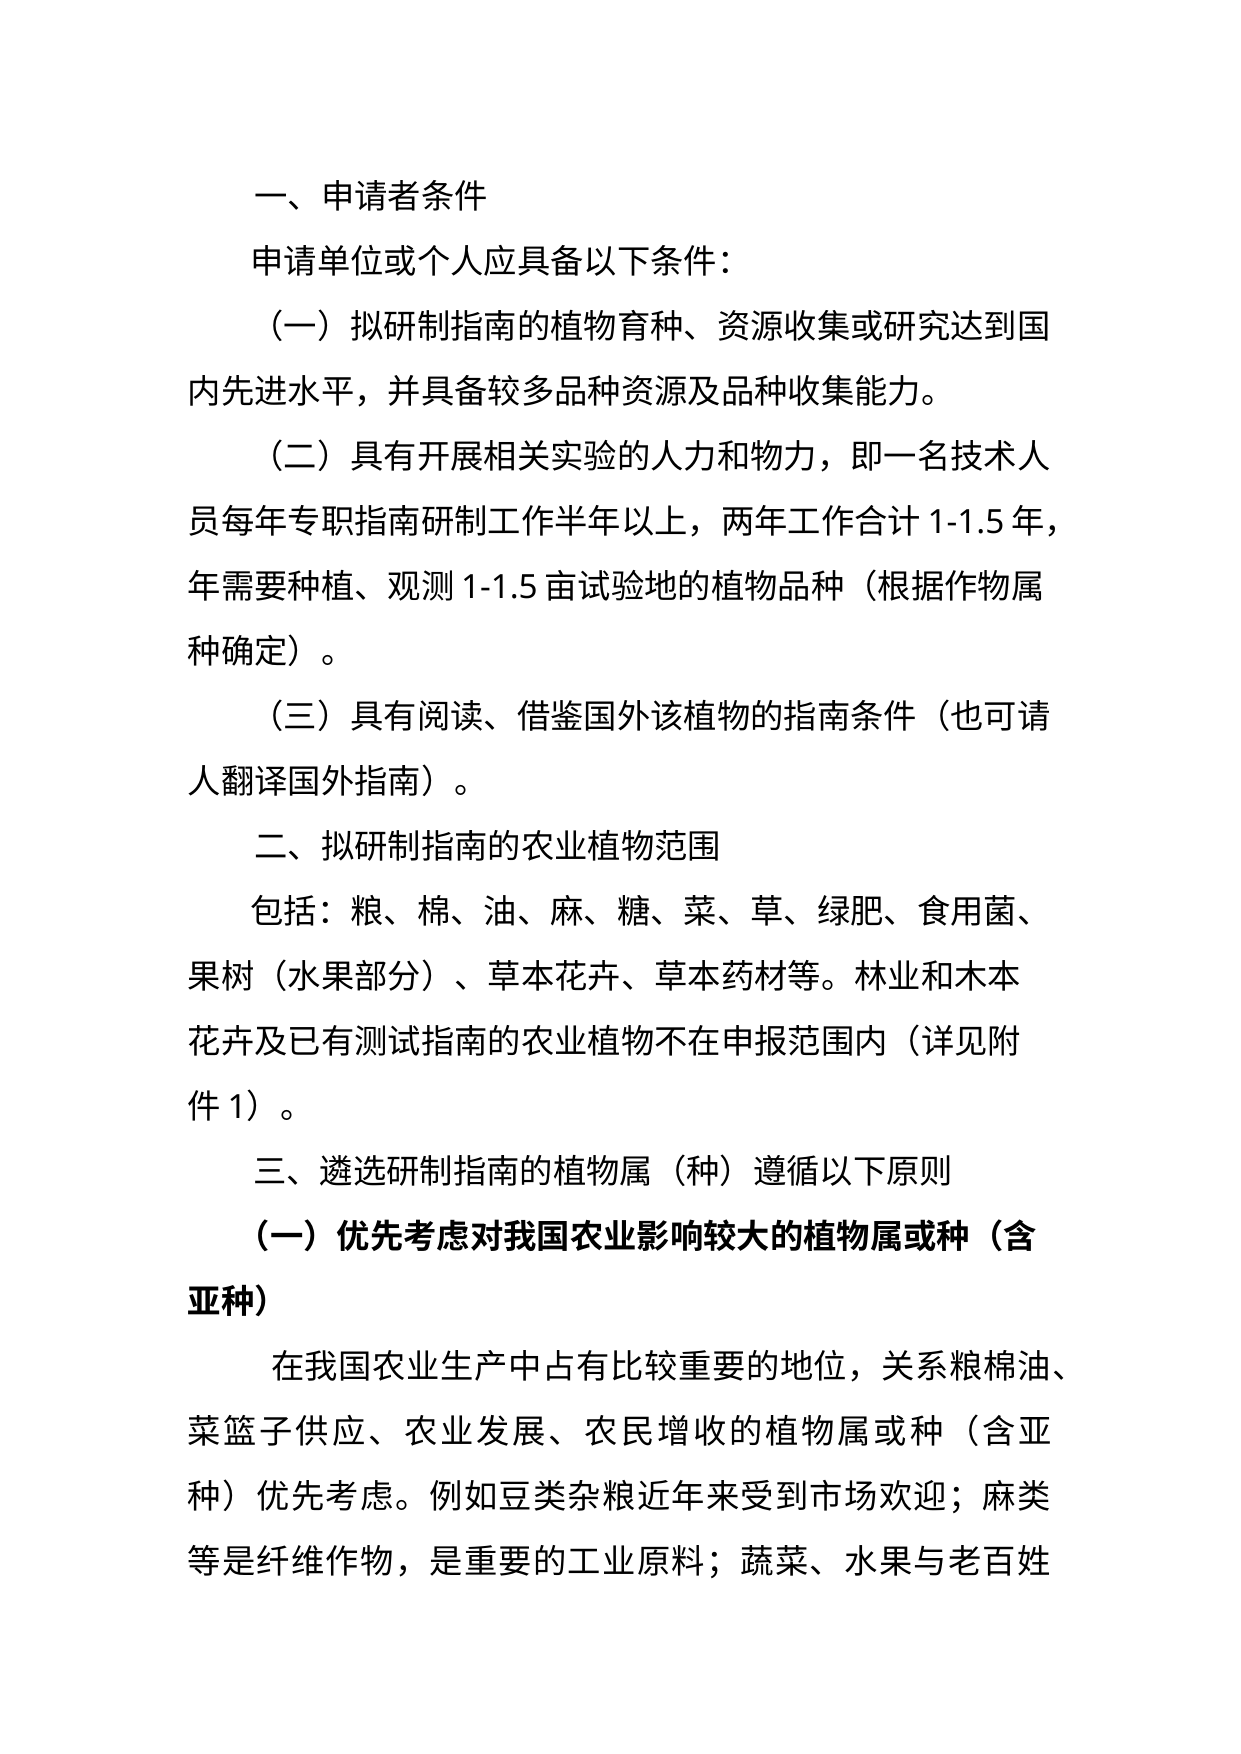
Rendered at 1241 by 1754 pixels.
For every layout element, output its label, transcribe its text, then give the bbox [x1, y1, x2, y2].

text 申请单位或个人应具备以下条件： [187, 227, 1053, 292]
text 包括：粮、棉、油、麻、糖、菜、草、绿肥、食用菌、果树（水果部分）、草本花卉、草本药材等。林业和木本花卉及已有测试指南的农业植物不在申报范围内（详见附件1）。 [187, 877, 1053, 1137]
text 三、遴选研制指南的植物属（种）遵循以下原则 [187, 1137, 1053, 1202]
text （一）拟研制指南的植物育种、资源收集或研究达到国内先进水平，并具备较多品种资源及品种收集能力。 [187, 292, 1053, 422]
text （二）具有开展相关实验的人力和物力，即一名技术人员每年专职指南研制工作半年以上，两年工作合计1-1.5年，年需要种植、观测1-1.5亩试验地的植物品种（根据作物属种确定）。 [187, 422, 1053, 682]
text 一、申请者条件 [187, 162, 1053, 227]
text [187, 1332, 1053, 1592]
text 二、拟研制指南的农业植物范围 [187, 812, 1053, 877]
text （一）优先考虑对我国农业影响较大的植物属或种（含亚种） [187, 1202, 1053, 1332]
text （三）具有阅读、借鉴国外该植物的指南条件（也可请人翻译国外指南）。 [187, 682, 1053, 812]
